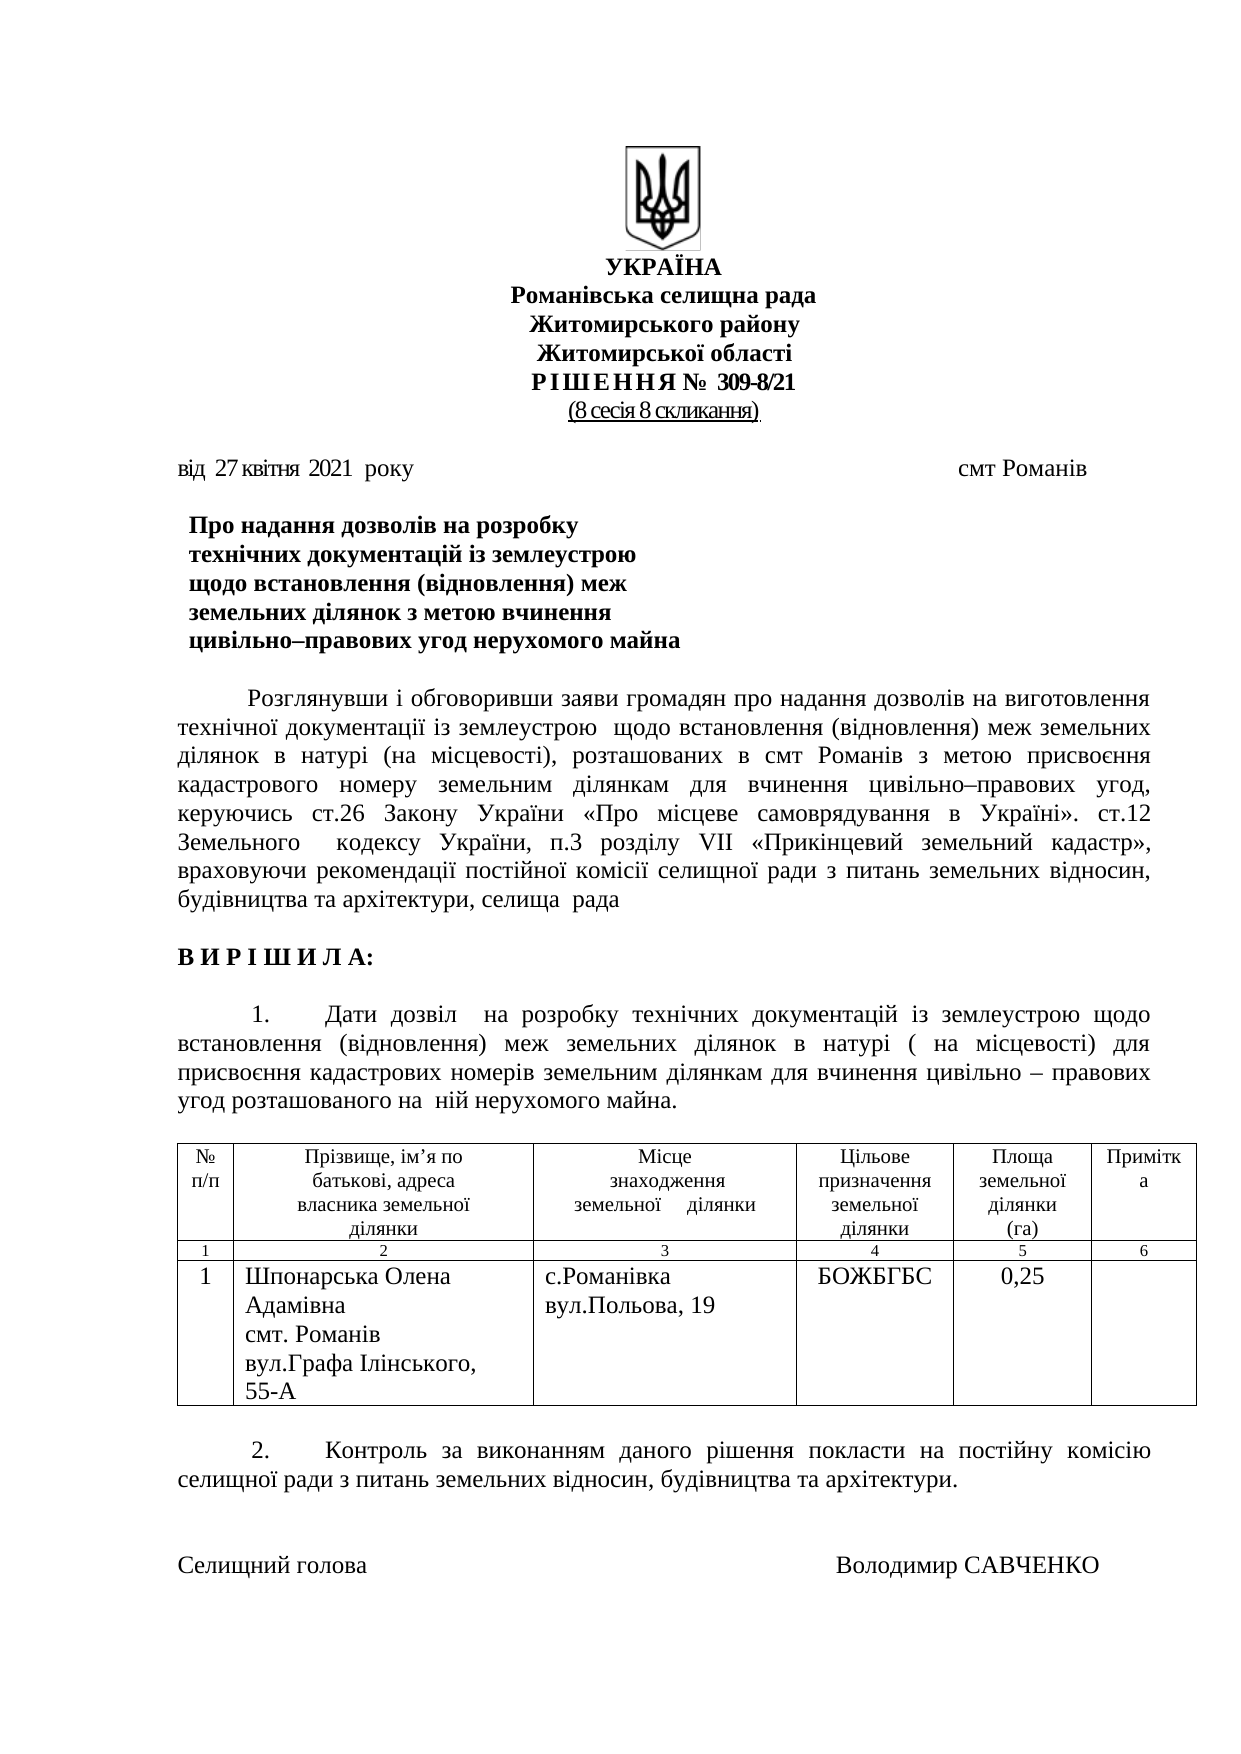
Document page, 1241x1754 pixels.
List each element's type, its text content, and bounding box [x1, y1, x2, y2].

table_cell [1092, 1261, 1196, 1405]
table_cell Шпонарська Олена Адамівна смт. Романів вул.Графа Ілінського, 55-А [234, 1261, 533, 1405]
list Контроль за виконанням даного рішення покласти на постійну комісію селищної ради з питань земельних відносин, будівництва та архітектури. [177, 1435, 1152, 1492]
text В И Р І Ш И Л А: [177, 942, 1152, 970]
table_cell 1 [178, 1241, 233, 1260]
text Житомирської області [177, 338, 1152, 367]
table_header Про надання дозволів на розробку технічних документацій із землеустрою щодо встановлення (відновлення) меж земельних ділянок з метою вчинення цивільно–правових угод нерухомого майна [177, 510, 890, 683]
table_header Цільове призначення земельної ділянки [797, 1144, 953, 1240]
table_header Примітка [1092, 1144, 1196, 1240]
table_header Прізвище, ім’я по батькові, адреса власника земельної ділянки [234, 1144, 533, 1240]
table_cell 3 [534, 1241, 796, 1260]
text Р І Ш Е Н Н Я № 309-8/21 [177, 367, 1152, 395]
text Житомирського району [177, 309, 1152, 338]
text УКРАЇНА [177, 252, 1149, 280]
text Романівська селищна рада [177, 280, 1149, 309]
text (8 сесія 8 скликання) [177, 395, 1152, 424]
table_header № п/п [178, 1144, 233, 1240]
list Дати дозвіл на розробку технічних документацій із землеустрою щодо встановлення (відновлення) меж земельних ділянок в натурі ( на місцевості) для присвоєння кадастрових номерів земельним ділянкам для вчинення цивільно – правових угод розташованого на ній нерухомого майна. [177, 999, 1152, 1114]
table_header Місце знаходження земельної ділянки [534, 1144, 796, 1240]
table_cell 5 [954, 1241, 1091, 1260]
text Розглянувши і обговоривши заяви громадян про надання дозволів на виготовлення технічної документації із землеустрою щодо встановлення (відновлення) меж земельних ділянок в натурі (на місцевості), розташованих в смт Романів з метою присвоєння кадастрового номеру земельним ділянкам для вчинення цивільно–правових угод, керуючись ст.26 Закону України «Про місцеве самоврядування в Україні». ст.12 Земельного кодексу України, п.3 розділу VІІ «Прикінцевий земельний кадастр», враховуючи рекомендації постійної комісії селищної ради з питань земельних відносин, будівництва та архітектури, селища рада [177, 683, 1152, 913]
text від 27 квітня 2021 року смт Романів [177, 453, 1152, 482]
table_header Площа земельної ділянки (га) [954, 1144, 1091, 1240]
table_cell 4 [797, 1241, 953, 1260]
table_cell 0,25 [954, 1261, 1091, 1405]
table_cell 1 [178, 1261, 233, 1405]
table_cell БОЖБГБС [797, 1261, 953, 1405]
table_cell с.Романівка вул.Польова, 19 [534, 1261, 796, 1405]
text Селищний голова Володимир САВЧЕНКО [177, 1550, 1152, 1579]
picture [625, 146, 702, 252]
table_cell 6 [1092, 1241, 1196, 1260]
table_cell 2 [234, 1241, 533, 1260]
